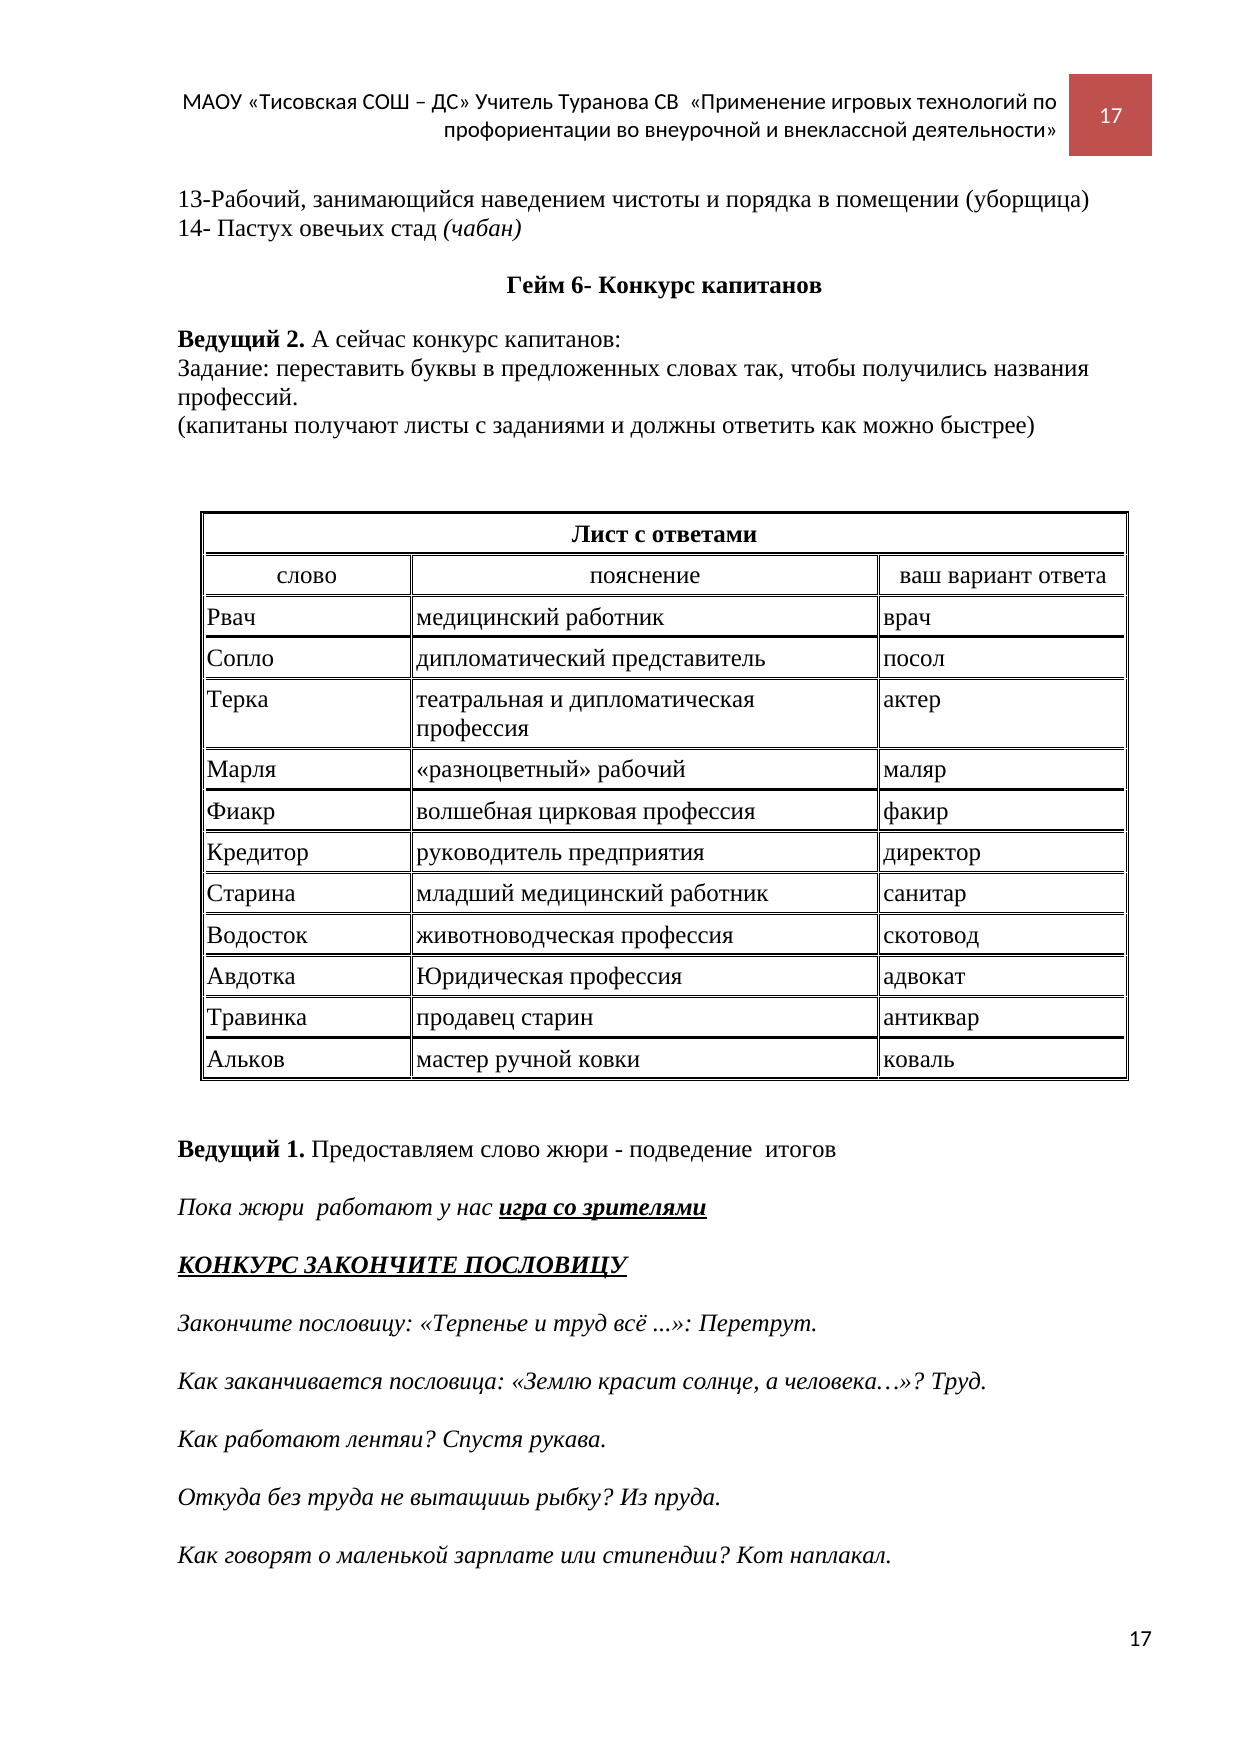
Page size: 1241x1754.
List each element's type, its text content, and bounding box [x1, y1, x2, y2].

table_cell ваш вариант ответа [880, 552, 1126, 594]
table_cell скотовод [879, 912, 1127, 953]
table_cell Водосток [202, 912, 412, 953]
table_cell посол [880, 635, 1126, 676]
text КОНКУРС ЗАКОНЧИТЕ ПОСЛОВИЦУ [177, 1250, 1152, 1279]
table_cell директор [880, 829, 1126, 871]
table_cell актер [880, 676, 1126, 746]
table_cell санитар [879, 871, 1127, 912]
table_cell Альков [204, 1036, 412, 1077]
table_cell Кредитор [204, 829, 410, 871]
table_cell «разноцветный» рабочий [413, 750, 877, 788]
table_cell Фиакр [202, 788, 410, 829]
table_cell факир [880, 788, 1127, 829]
table_cell Старина [202, 871, 412, 912]
text Как говорят о маленькой зарплате или стипендии? Кот наплакал. [177, 1540, 1152, 1568]
table_cell коваль [879, 1036, 1126, 1077]
table_cell продавец старин [413, 998, 877, 1036]
text (капитаны получают листы с заданиями и должны ответить как можно быстрее) [177, 411, 1152, 439]
table_cell Травинка [204, 995, 410, 1036]
table_cell театральная и дипломатическая профессия [413, 680, 877, 746]
table_cell пояснение [413, 556, 877, 594]
table_cell Марля [204, 746, 410, 788]
text Закончите пословицу: «Терпенье и труд всё ...»: Перетрут. [177, 1308, 1152, 1337]
table_cell Терка [204, 676, 410, 746]
text 13-Рабочий, занимающийся наведением чистоты и порядка в помещении (уборщица) [177, 184, 1152, 213]
table_cell слово [204, 552, 410, 594]
table_cell Авдотка [204, 953, 410, 994]
table_cell врач [879, 594, 1127, 635]
table_cell Сопло [204, 635, 410, 676]
table_cell младший медицинский работник [413, 874, 877, 912]
text Гейм 6- Конкурс капитанов [177, 271, 1152, 299]
table_cell животноводческая профессия [413, 915, 877, 953]
table_cell медицинский работник [413, 597, 877, 635]
text Как работают лентяи? Спустя рукава. [177, 1424, 1152, 1453]
table_cell маляр [880, 746, 1126, 788]
table_cell дипломатический представитель [413, 638, 877, 676]
text Пока жюри работают у нас игра со зрителями [177, 1192, 1152, 1221]
table_cell руководитель предприятия [413, 833, 877, 871]
text Ведущий 1. Предоставляем слово жюри - подведение итогов [177, 1134, 1152, 1163]
text Как заканчивается пословица: «Землю красит солнце, а человека…»? Труд. [177, 1366, 1152, 1395]
text Ведущий 2. А сейчас конкурс капитанов: [177, 324, 1152, 353]
table_cell антиквар [880, 995, 1126, 1036]
table_cell волшебная цирковая профессия [413, 791, 877, 829]
table_header Лист с ответами [204, 514, 1126, 552]
table_cell мастер ручной ковки [412, 1039, 878, 1077]
text 14- Пастух овечьих стад (чабан) [177, 213, 1152, 242]
table_cell Рвач [202, 594, 412, 635]
table_cell адвокат [880, 953, 1126, 994]
text Откуда без труда не вытащишь рыбку? Из пруда. [177, 1482, 1152, 1511]
table_cell Юридическая профессия [413, 957, 877, 994]
text Задание: переставить буквы в предложенных словах так, чтобы получились названия профессий. [177, 353, 1152, 411]
